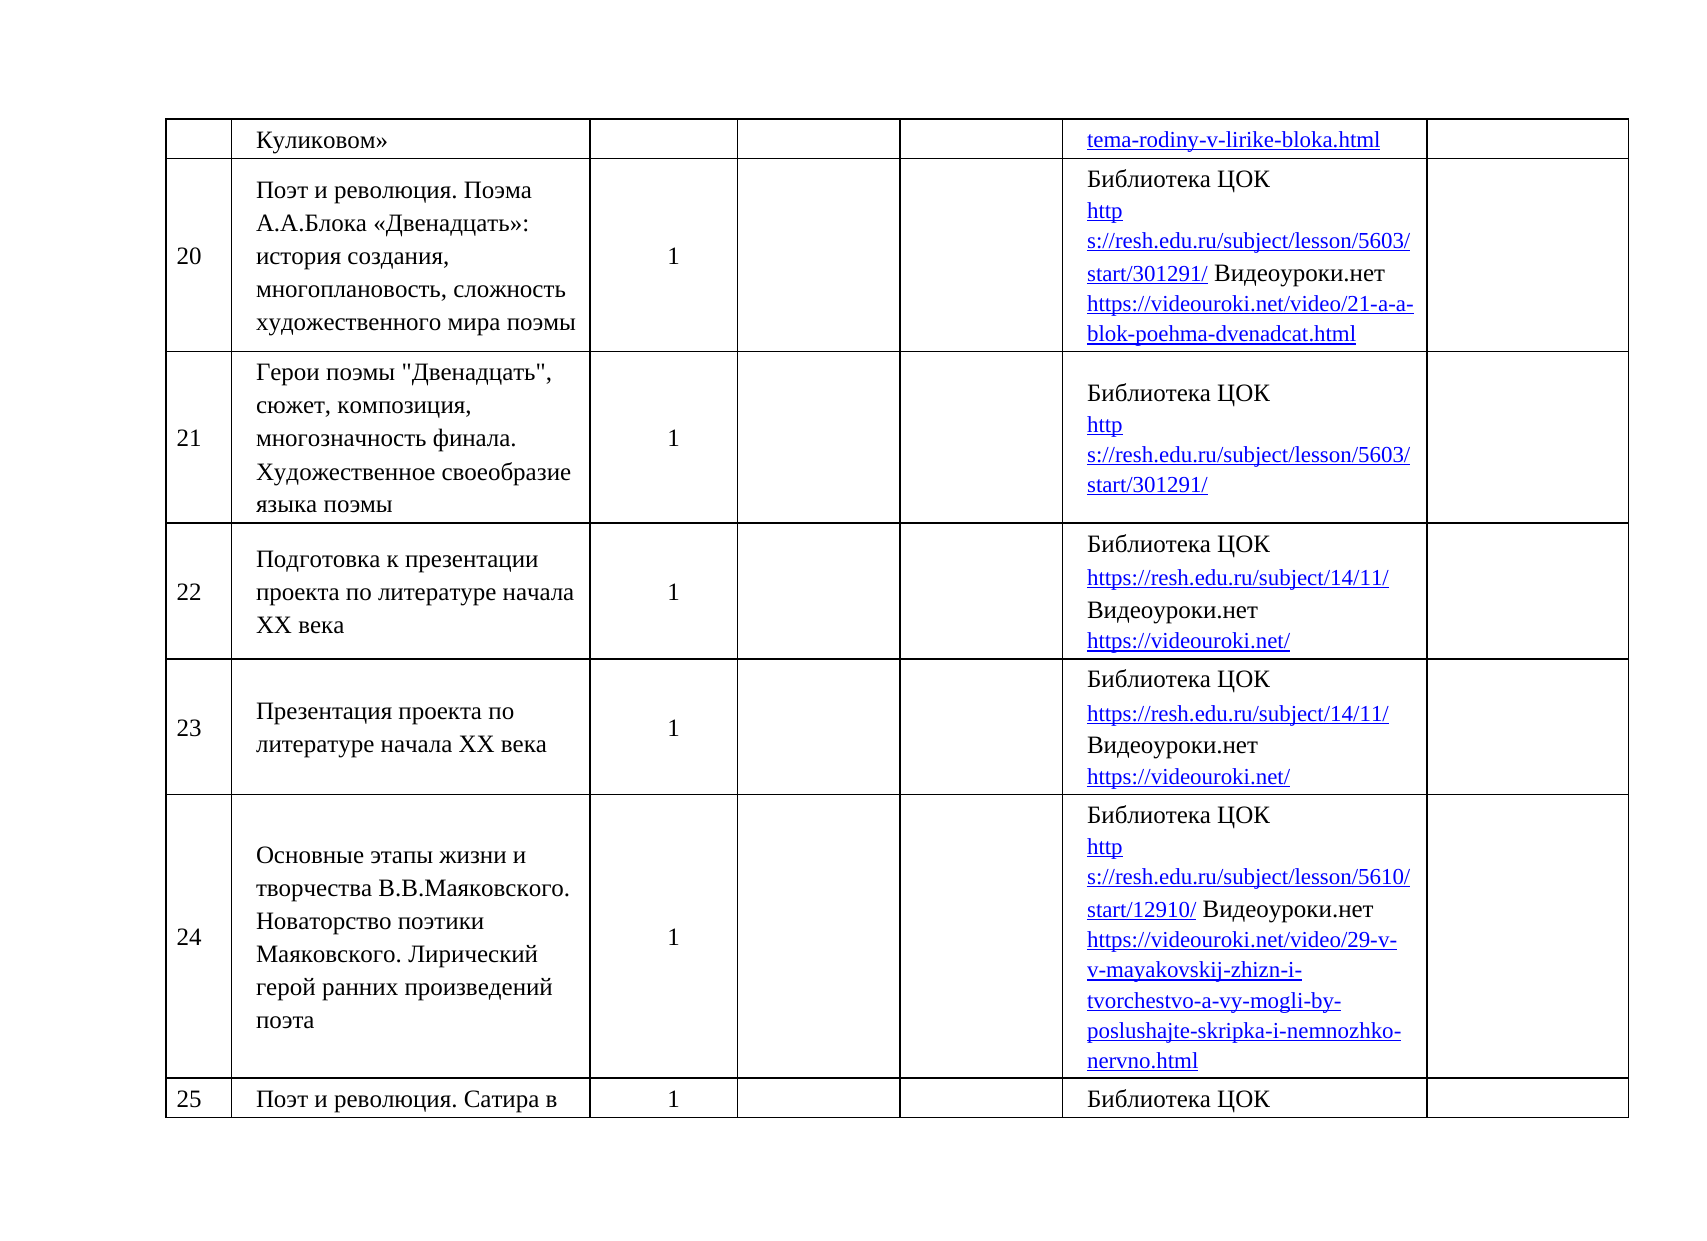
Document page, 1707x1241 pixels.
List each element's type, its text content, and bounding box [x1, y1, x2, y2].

table_cell [738, 120, 899, 157]
table_cell [1428, 1079, 1628, 1117]
table_cell Подготовка к презентации проекта по литературе начала ХХ века [232, 524, 589, 658]
table_cell [1428, 524, 1628, 658]
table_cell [232, 1079, 589, 1117]
table_cell [901, 524, 1062, 658]
table_cell [901, 1079, 1062, 1117]
table_cell [901, 120, 1062, 157]
table_cell 1 [591, 352, 737, 522]
table_cell [1428, 120, 1628, 157]
table_cell [901, 795, 1062, 1077]
table_cell 21 [167, 352, 231, 522]
table_cell 19 [167, 120, 231, 157]
table_cell Библиотека ЦОК https://resh.edu.ru/subject/lesson/5603/start/301291/ Видеоуроки.нет https://videouroki.net/video/21-a-a-blok-poehma-dvenadcat.html [1063, 159, 1426, 351]
table_cell [901, 660, 1062, 793]
table_cell 1 [591, 660, 737, 793]
table_cell [1428, 159, 1628, 351]
table_cell 1 [591, 1079, 737, 1117]
table_cell [738, 1079, 899, 1117]
table_cell 1 [591, 159, 737, 351]
table_cell Герои поэмы "Двенадцать", сюжет, композиция, многозначность финала. Художественное своеобразие языка поэмы [232, 352, 589, 522]
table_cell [232, 120, 589, 157]
table_cell 1 [591, 795, 737, 1077]
table_cell 20 [167, 159, 231, 351]
table_cell Библиотека ЦОК https://resh.edu.ru/subject/14/11/ Видеоуроки.нет https://videouroki.net/ [1063, 660, 1426, 793]
table_cell [738, 660, 899, 793]
table_cell 25 [167, 1079, 231, 1117]
table_cell [901, 159, 1062, 351]
table_cell [738, 795, 899, 1077]
table_cell [901, 352, 1062, 522]
table_cell 1 [591, 120, 737, 157]
table_cell [1428, 660, 1628, 793]
table_cell Библиотека ЦОК https://resh.edu.ru/subject/lesson/5603/start/301291/ [1063, 352, 1426, 522]
table_cell Библиотека ЦОК https://resh.edu.ru/subject/lesson/5610/start/12910/ Видеоуроки.нет https://videouroki.net/video/29-v-v-mayakovskij-zhizn-i-tvorchestvo-a-vy-mogli-by-poslushajte-skripka-i-nemnozhko-nervno.html [1063, 795, 1426, 1077]
table_cell [738, 352, 899, 522]
table_cell 22 [167, 524, 231, 658]
table_cell Презентация проекта по литературе начала ХХ века [232, 660, 589, 793]
table_cell [1428, 795, 1628, 1077]
table_cell Основные этапы жизни и творчества В.В.Маяковского. Новаторство поэтики Маяковского. Лирический герой ранних произведений поэта [232, 795, 589, 1077]
table_cell 1 [591, 524, 737, 658]
table_cell Поэт и революция. Поэма А.А.Блока «Двенадцать»: история создания, многоплановость, сложность художественного мира поэмы [232, 159, 589, 351]
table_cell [1063, 120, 1426, 157]
table_cell 24 [167, 795, 231, 1077]
table_cell Библиотека ЦОК https://resh.edu.ru/subject/14/11/ Видеоуроки.нет https://videouroki.net/ [1063, 524, 1426, 658]
table_cell [738, 524, 899, 658]
table_cell [1428, 352, 1628, 522]
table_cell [1063, 1079, 1426, 1117]
table_cell [738, 159, 899, 351]
table_cell 23 [167, 660, 231, 793]
